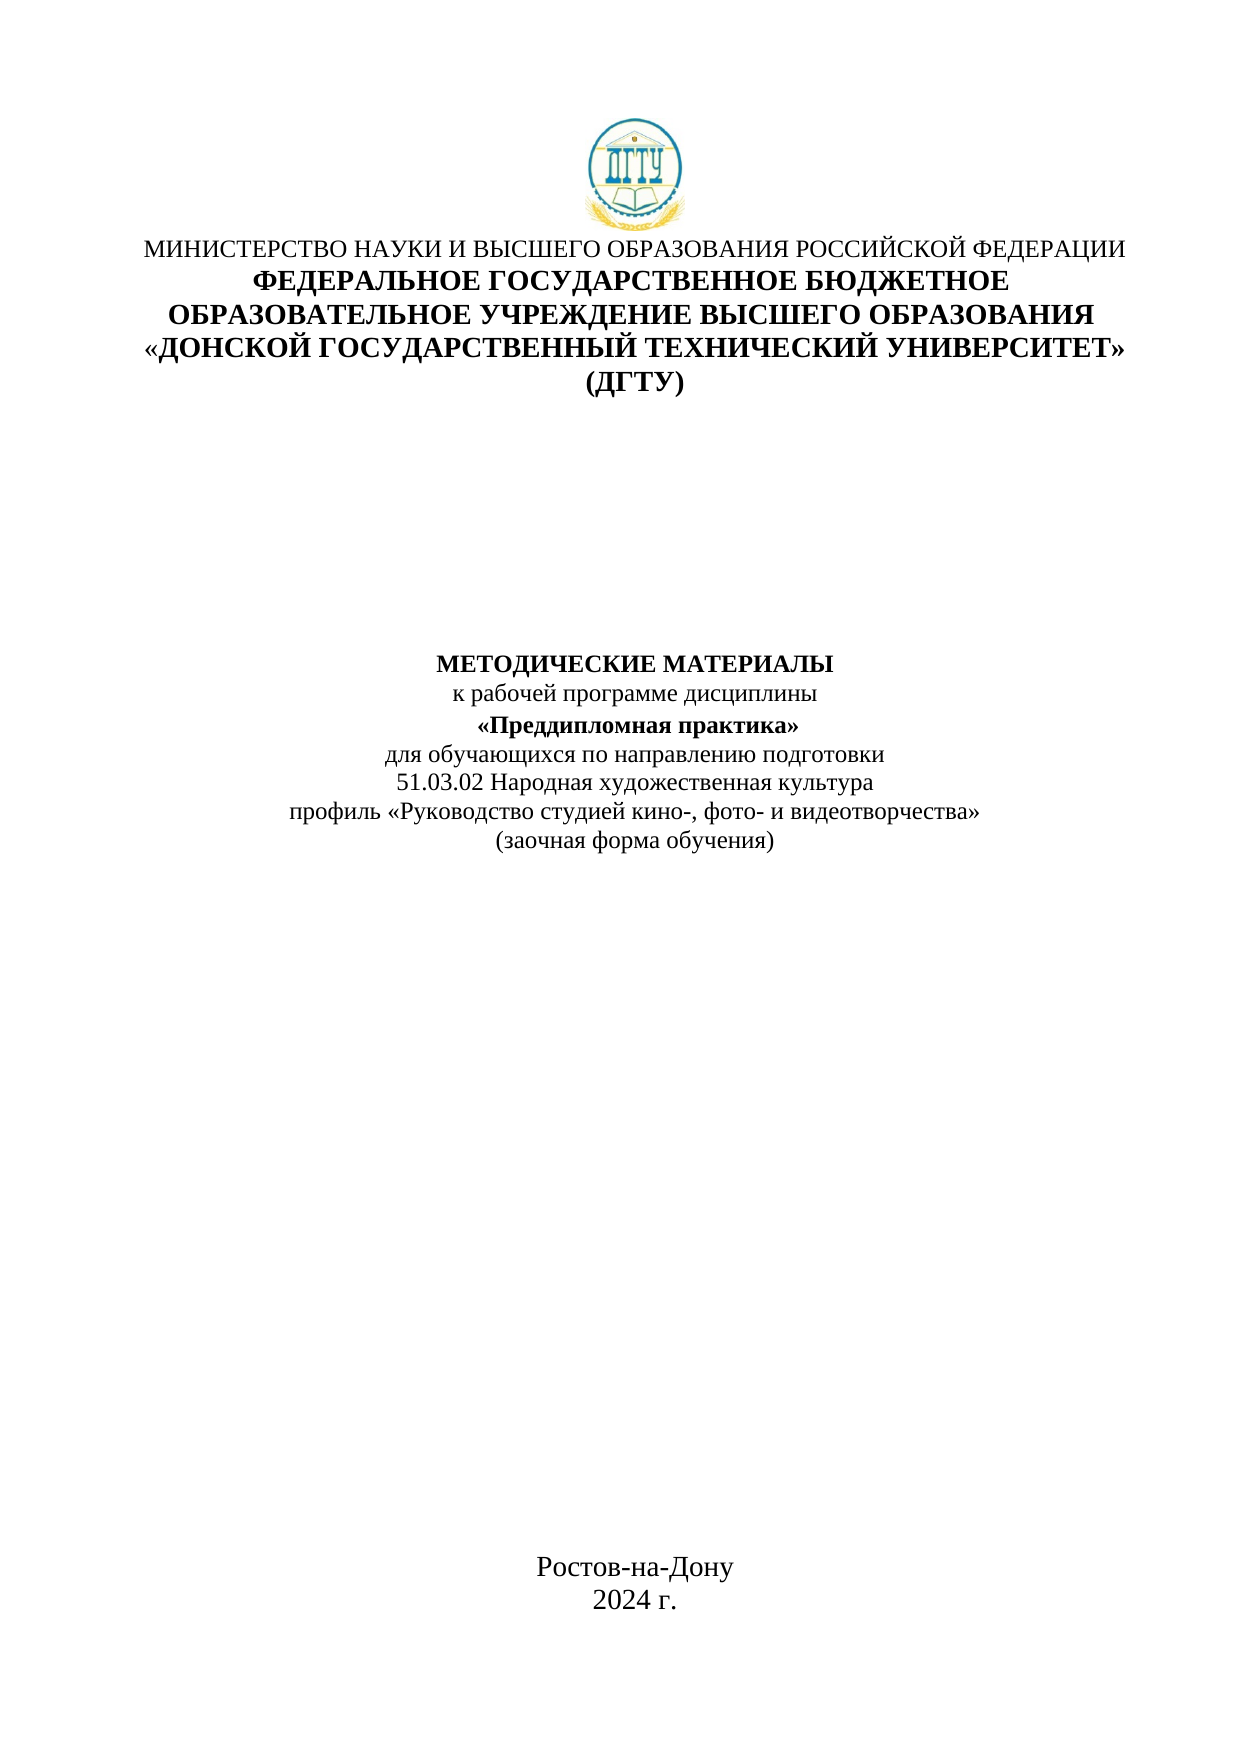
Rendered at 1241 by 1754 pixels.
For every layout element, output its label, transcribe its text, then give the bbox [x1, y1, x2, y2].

text ОБРАЗОВАТЕЛЬНОЕ УЧРЕЖДЕНИЕ ВЫСШЕГО ОБРАЗОВАНИЯ «ДОНСКОЙ ГОСУДАРСТВЕННЫЙ ТЕХНИЧЕСКИЙ УНИВЕРСИТЕТ» [111, 297, 1152, 364]
text (ДГТУ) [118, 364, 1152, 397]
text 2024 г. [118, 1582, 1152, 1616]
text МИНИСТЕРСТВО НАУКИ И ВЫСШЕГО ОБРАЗОВАНИЯ РОССИЙСКОЙ ФЕДЕРАЦИИ [118, 234, 1152, 263]
table_cell «Преддипломная практика» для обучающихся по направлению подготовки 51.03.02 Народная художественная культура профиль «Руководство студией кино-, фото- и видеотворчества» (заочная форма обучения) [118, 710, 1152, 909]
table_header МЕТОДИЧЕСКИЕ МАТЕРИАЛЫ к рабочей программе дисциплины [118, 649, 1152, 710]
picture [585, 118, 685, 231]
text Ростов-на-Дону [118, 1549, 1152, 1582]
text ФЕДЕРАЛЬНОЕ ГОСУДАРСТВЕННОЕ БЮДЖЕТНОЕ [111, 263, 1152, 297]
